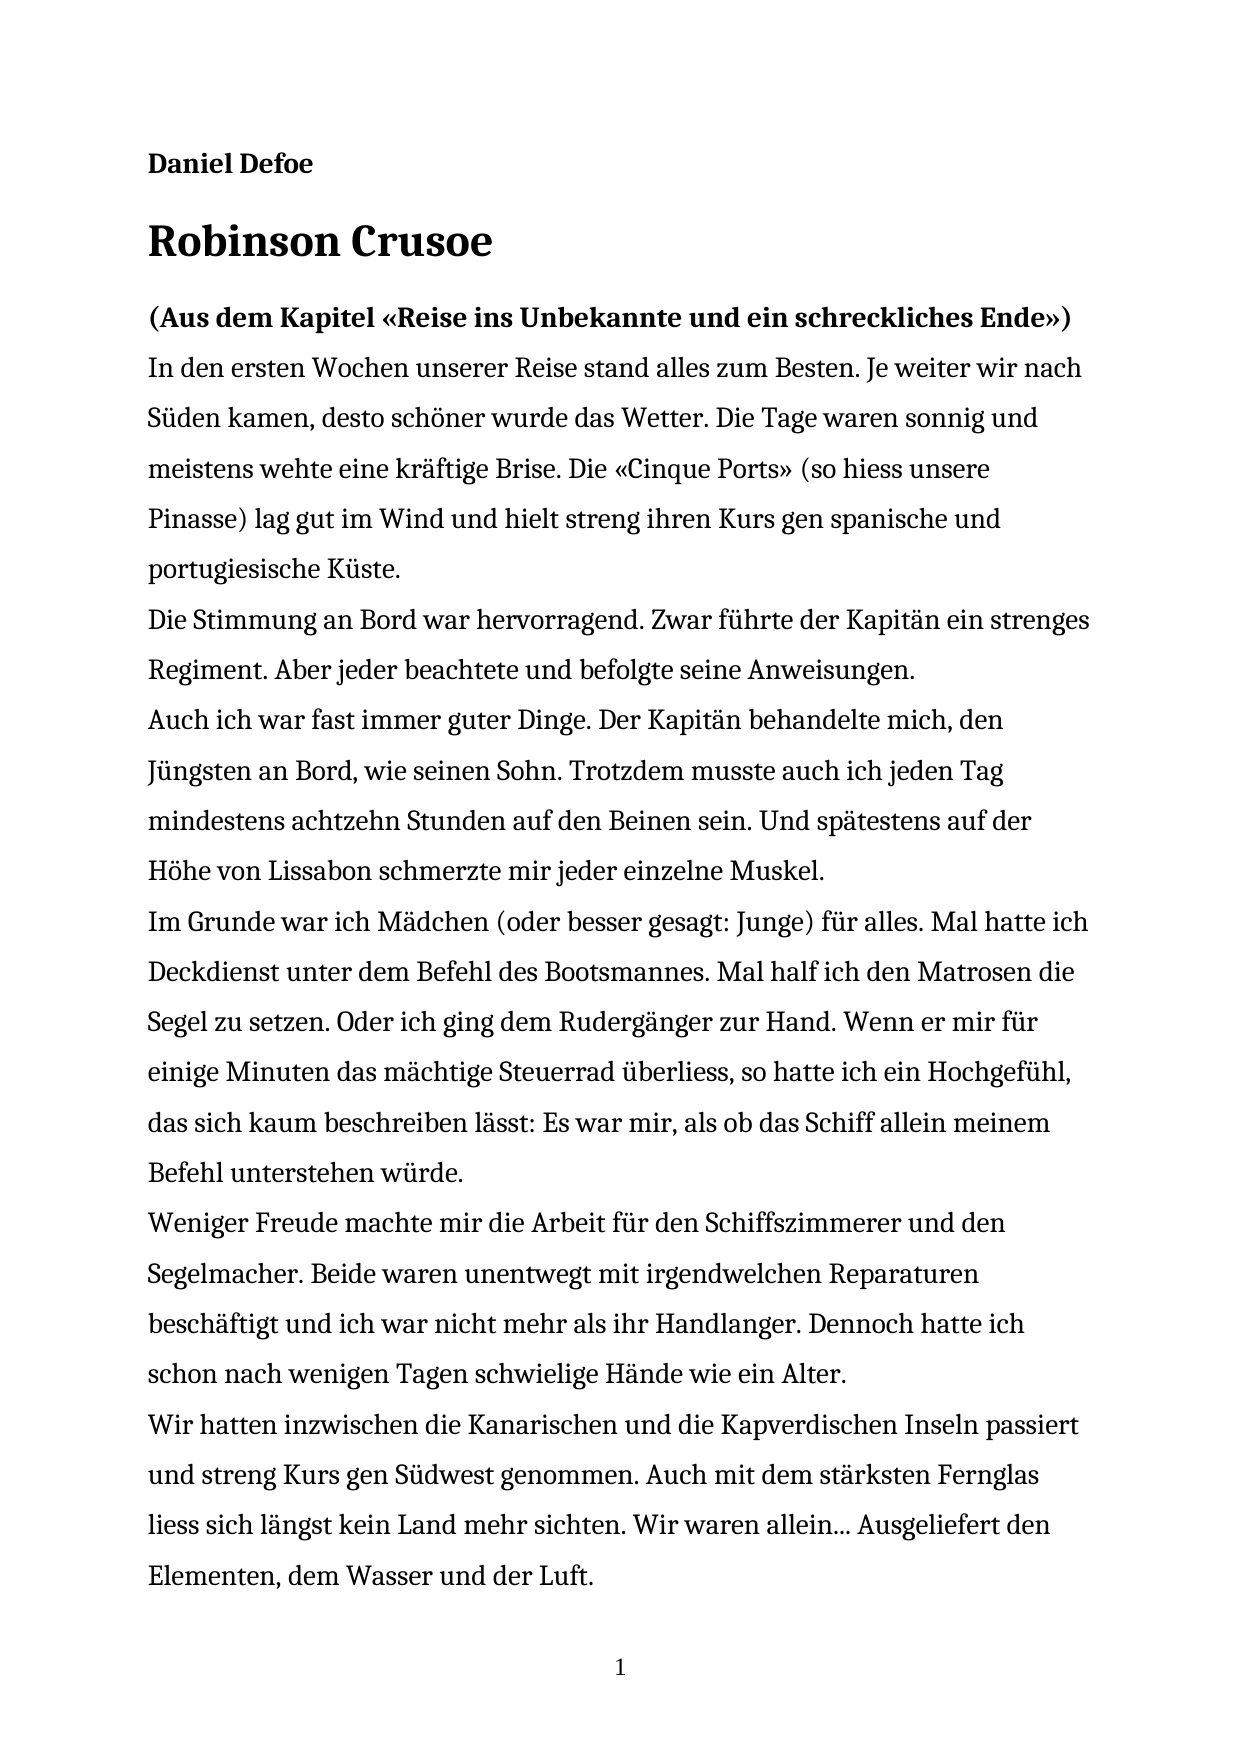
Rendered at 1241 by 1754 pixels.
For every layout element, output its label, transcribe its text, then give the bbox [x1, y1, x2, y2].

text Weniger Freude machte mir die Arbeit für den Schiffszimmerer und den Segelmacher. Beide waren unentwegt mit irgendwelchen Reparaturen beschäftigt und ich war nicht mehr als ihr Handlanger. Dennoch hatte ich schon nach wenigen Tagen schwielige Hände wie ein Alter. [148, 1207, 1093, 1391]
text (Aus dem Kapitel «Reise ins Unbekannte und ein schreckliches Ende») [148, 301, 1093, 334]
text Daniel Defoe [148, 148, 1093, 181]
text Die Stimmung an Bord war hervorragend. Zwar führte der Kapitän ein strenges Regiment. Aber jeder beachtete und befolgte seine Anweisungen. [148, 603, 1093, 687]
text Robinson Crusoe [148, 215, 1093, 267]
text Im Grunde war ich Mädchen (oder besser gesagt: Junge) für alles. Mal hatte ich Deckdienst unter dem Befehl des Bootsmannes. Mal half ich den Matrosen die Segel zu setzen. Oder ich ging dem Rudergänger zur Hand. Wenn er mir für einige Minuten das mächtige Steuerrad überliess, so hatte ich ein Hochgefühl, das sich kaum beschreiben lässt: Es war mir, als ob das Schiff allein meinem Befehl unterstehen würde. [148, 905, 1093, 1190]
text In den ersten Wochen unserer Reise stand alles zum Besten. Je weiter wir nach Süden kamen, desto schöner wurde das Wetter. Die Tage waren sonnig und meistens wehte eine kräftige Brise. Die «Cinque Ports» (so hiess unsere Pinasse) lag gut im Wind und hielt streng ihren Kurs gen spanische und portugiesische Küste. [148, 351, 1093, 586]
text Auch ich war fast immer guter Dinge. Der Kapitän behandelte mich, den Jüngsten an Bord, wie seinen Sohn. Trotzdem musste auch ich jeden Tag mindestens achtzehn Stunden auf den Beinen sein. Und spätestens auf der Höhe von Lissabon schmerzte mir jeder einzelne Muskel. [148, 703, 1093, 888]
text Wir hatten inzwischen die Kanarischen und die Kapverdischen Inseln passiert und streng Kurs gen Südwest genommen. Auch mit dem stärksten Fernglas liess sich längst kein Land mehr sichten. Wir waren allein... Ausgeliefert den Elementen, dem Wasser und der Luft. [148, 1408, 1093, 1592]
